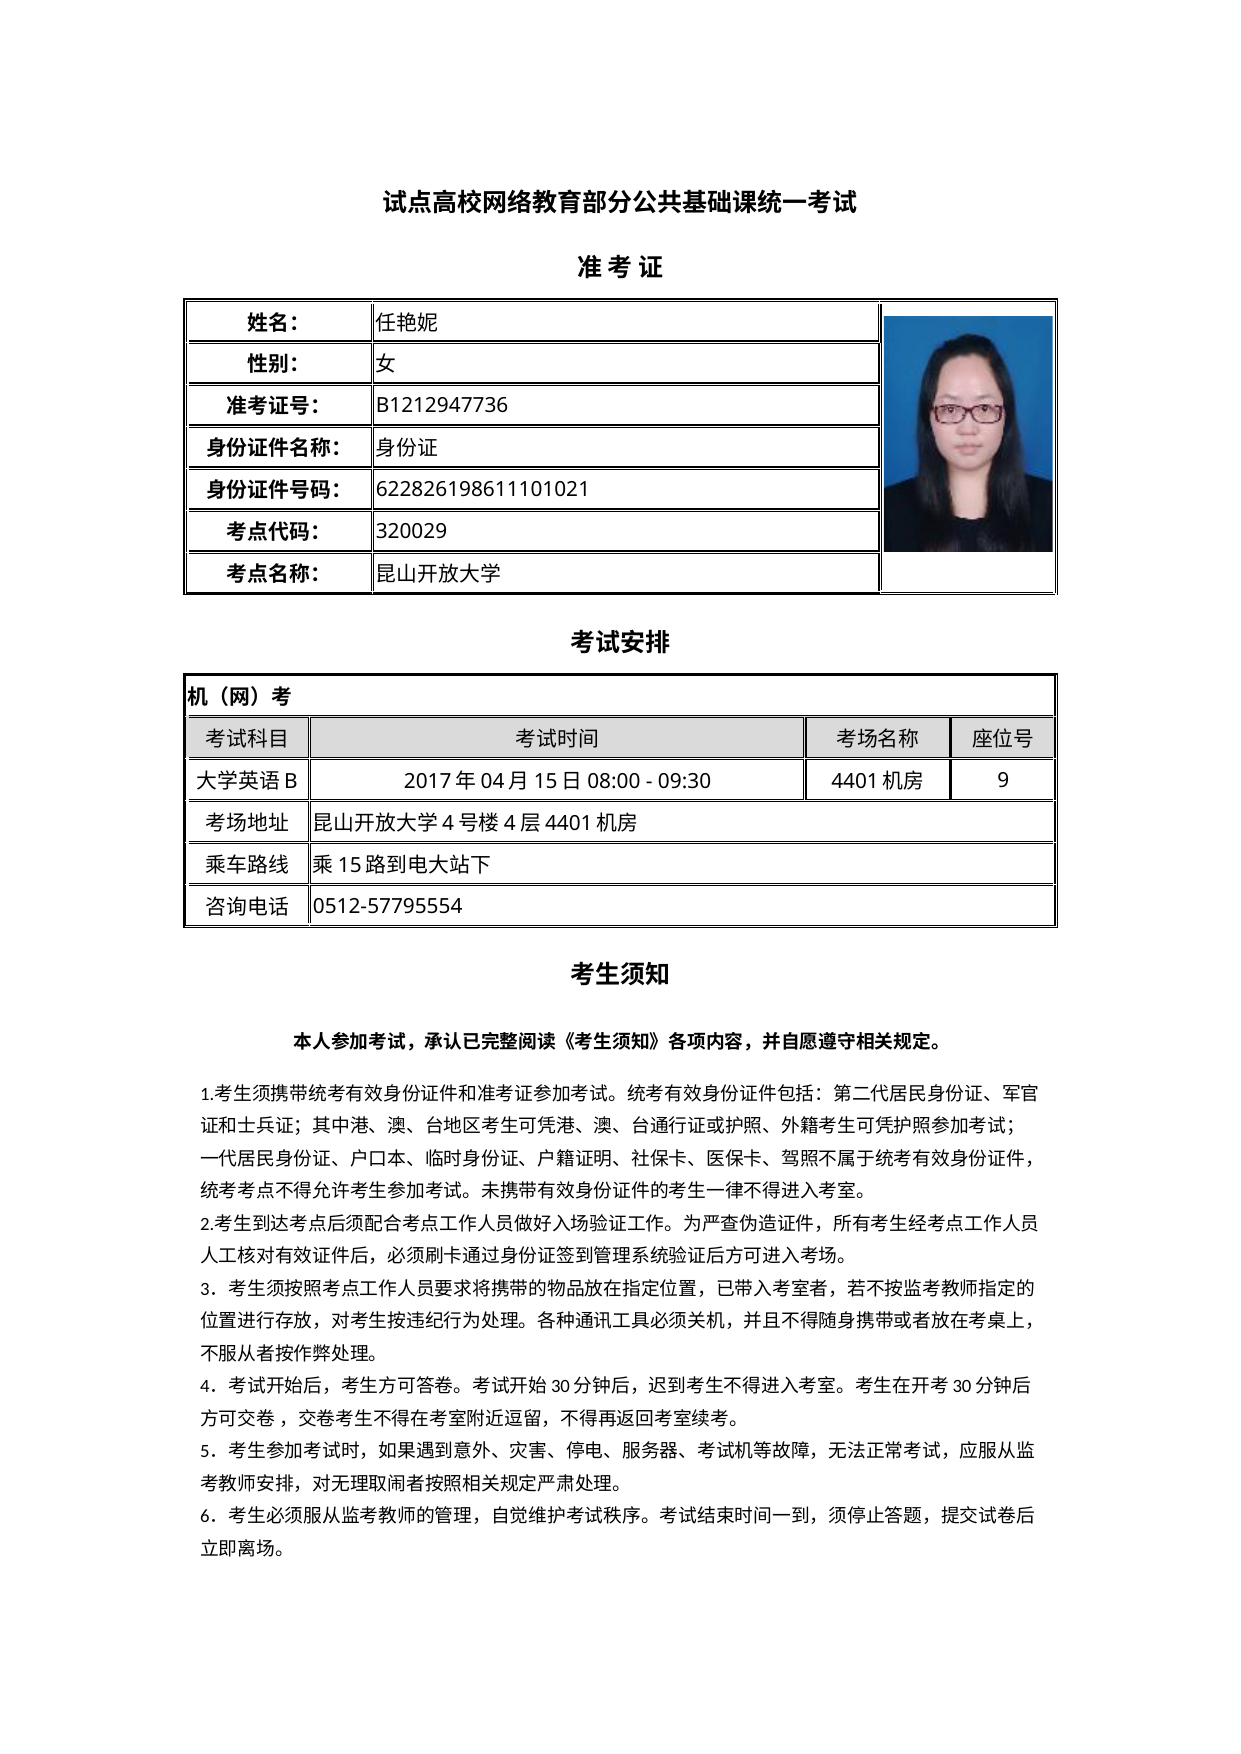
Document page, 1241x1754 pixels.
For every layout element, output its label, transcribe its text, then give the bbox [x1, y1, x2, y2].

text 考生须知 [187, 940, 1053, 1005]
table_cell 大学英语B [185, 757, 309, 799]
table_cell B1212947736 [374, 386, 878, 424]
table_header [880, 302, 1055, 592]
table_cell 身份证件名称： [187, 424, 371, 466]
text 试点高校网络教育部分公共基础课统一考试 准 考 证 [187, 168, 1053, 298]
table_cell 考场地址 [185, 799, 309, 841]
table_cell 考点代码： [187, 508, 371, 550]
table_header 机（网）考 [186, 676, 1054, 715]
table_header 任艳妮 [373, 300, 880, 340]
table_cell 考试时间 [311, 718, 803, 757]
picture [883, 316, 1053, 552]
table_cell 身份证 [374, 428, 878, 466]
table_cell 2017年04月15日 08:00 - 09:30 [311, 760, 803, 799]
table_cell 昆山开放大学4号楼4层4401机房 [310, 799, 1056, 841]
table_cell 9 [950, 757, 1056, 799]
table_cell 622826198611101021 [374, 470, 878, 508]
table_cell 准考证号： [187, 382, 371, 424]
table_cell 身份证件号码： [187, 466, 371, 508]
table_cell 考试科目 [185, 715, 309, 757]
table_cell 考场名称 [807, 718, 949, 757]
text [200, 1076, 1043, 1563]
table_header 姓名： [187, 302, 372, 340]
table_cell 考点名称： [187, 550, 372, 592]
table_cell 女 [374, 344, 878, 382]
table_cell 咨询电话 [185, 883, 309, 925]
text 本人参加考试，承认已完整阅读《考生须知》各项内容，并自愿遵守相关规定。 [200, 1024, 1043, 1057]
table_cell 座位号 [950, 715, 1056, 757]
table_cell 乘15路到电大站下 [310, 841, 1056, 883]
text 考试安排 [187, 608, 1053, 673]
table_cell 乘车路线 [185, 841, 309, 883]
table_cell 性别： [187, 340, 371, 382]
table_cell 昆山开放大学 [373, 554, 880, 592]
table_cell 4401机房 [807, 760, 949, 799]
table_cell 0512-57795554 [310, 883, 1056, 925]
table_cell 320029 [374, 512, 878, 550]
